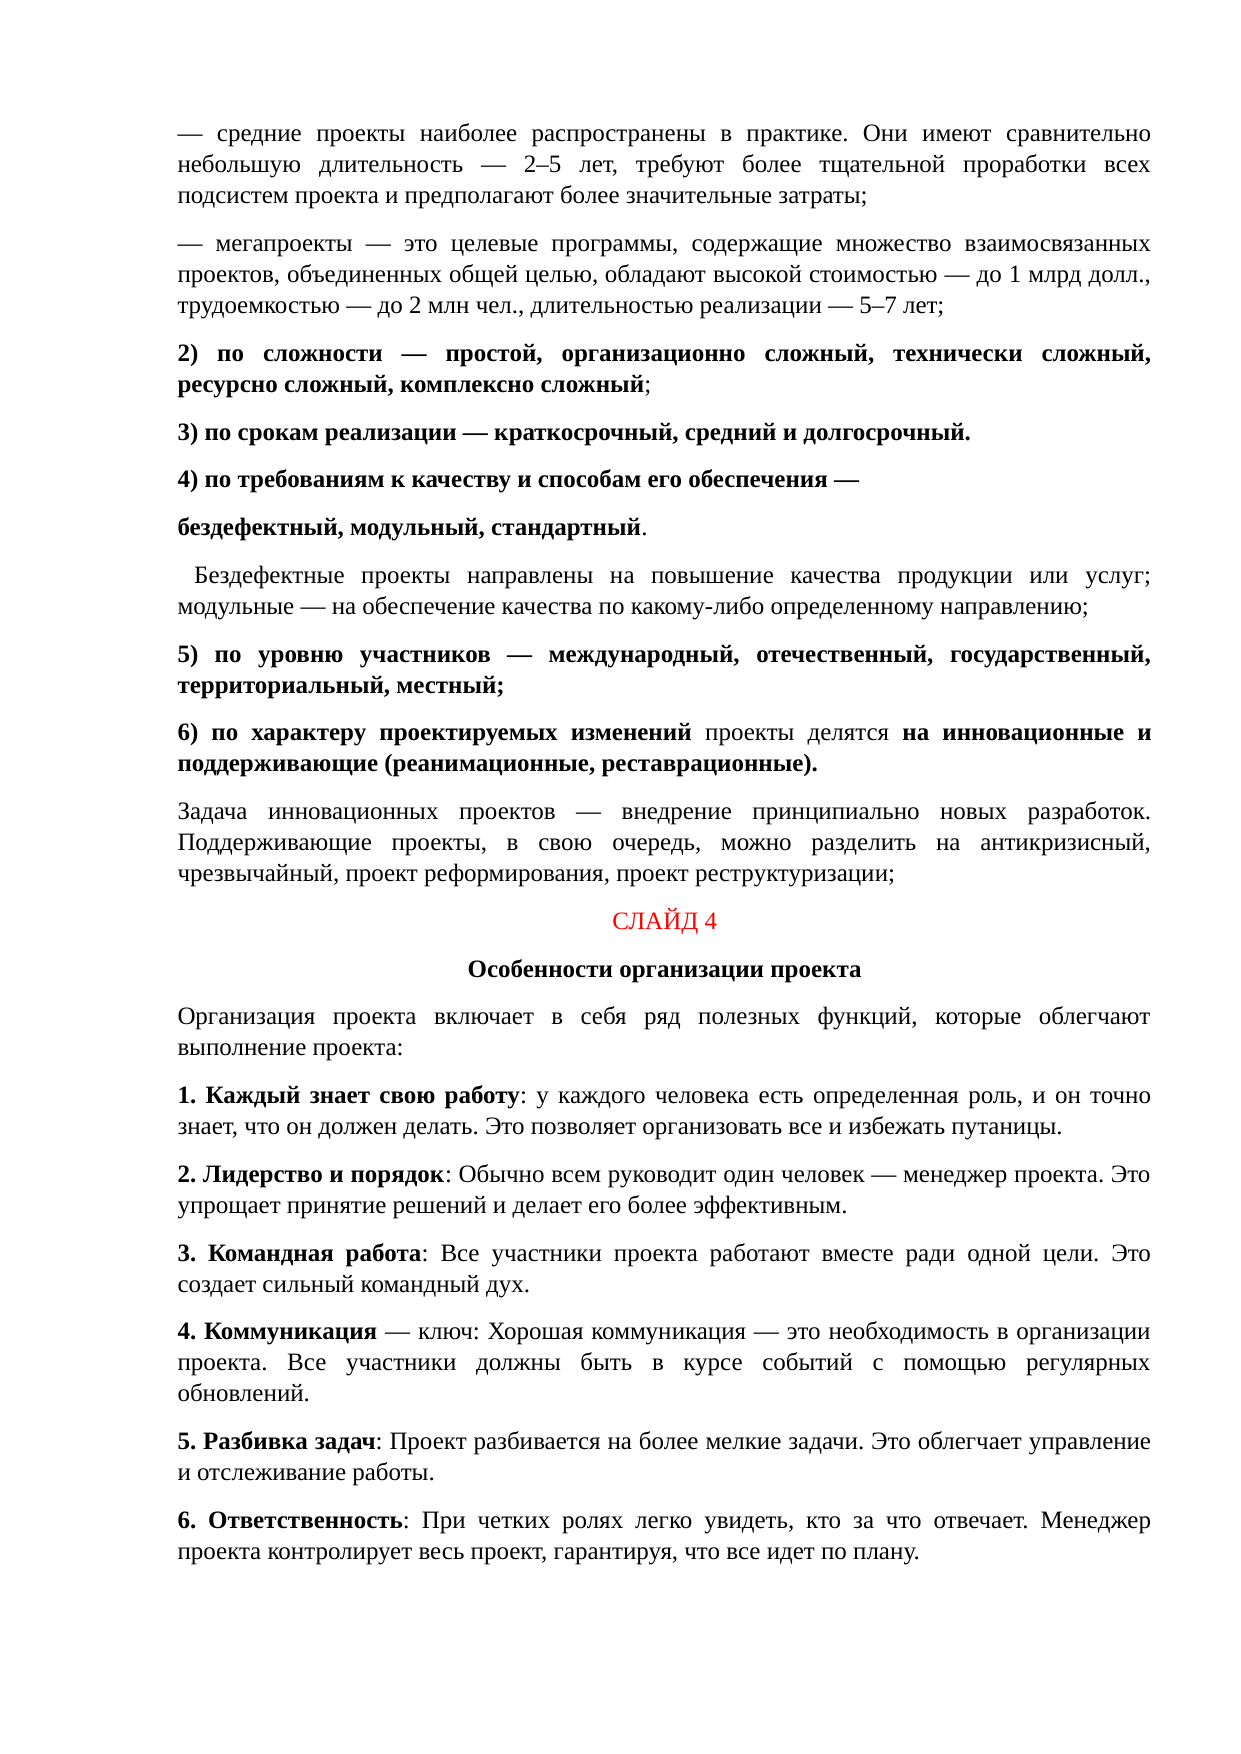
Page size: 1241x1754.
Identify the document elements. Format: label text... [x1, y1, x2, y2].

text 3) по срокам реализации — краткосрочный, средний и долгосрочный. [177, 417, 1152, 446]
text Задача инновационных проектов — внедрение принципиально новых разработок. Поддерживающие проекты, в свою очередь, можно разделить на антикризисный, чрезвычайный, проект реформирования, проект реструктуризации; [177, 796, 1152, 887]
text 6) по характеру проектируемых изменений проекты делятся на инновационные и поддерживающие (реанимационные, реставрационные). [177, 717, 1152, 777]
text 5. Разбивка задач: Проект разбивается на более мелкие задачи. Это облегчает управление и отслеживание работы. [177, 1426, 1152, 1486]
text 5) по уровню участников — международный, отечественный, государственный, территориальный, местный; [177, 639, 1152, 698]
text 2) по сложности — простой, организационно сложный, технически сложный, ресурсно сложный, комплексно сложный; [177, 338, 1152, 398]
text бездефектный, модульный, стандартный. [177, 512, 1152, 541]
text Организация проекта включает в себя ряд полезных функций, которые облегчают выполнение проекта: [177, 1001, 1152, 1061]
text 4. Коммуникация — ключ: Хорошая коммуникация — это необходимость в организации проекта. Все участники должны быть в курсе событий с помощью регулярных обновлений. [177, 1316, 1152, 1407]
text Бездефектные проекты направлены на повышение качества продукции или услуг; модульные — на обеспечение качества по какому-либо определенному направлению; [177, 560, 1152, 620]
text 3. Командная работа: Все участники проекта работают вместе ради одной цели. Это создает сильный командный дух. [177, 1238, 1152, 1297]
text Особенности организации проекта [177, 954, 1152, 982]
text — средние проекты наиболее распространены в практике. Они имеют сравнительно небольшую длительность — 2–5 лет, требуют более тщательной проработки всех подсистем проекта и предполагают более значительные затраты; [177, 118, 1152, 209]
text 2. Лидерство и порядок: Обычно всем руководит один человек — менеджер проекта. Это упрощает принятие решений и делает его более эффективным. [177, 1159, 1152, 1219]
text — мегапроекты — это целевые программы, содержащие множество взаимосвязанных проектов, объединенных общей целью, обладают высокой стоимостью — до 1 млрд долл., трудоемкостью — до 2 млн чел., длительностью реализации — 5–7 лет; [177, 228, 1152, 319]
text 1. Каждый знает свою работу: у каждого человека есть определенная роль, и он точно знает, что он должен делать. Это позволяет организовать все и избежать путаницы. [177, 1080, 1152, 1140]
text СЛАЙД 4 [177, 906, 1152, 935]
text 6. Ответственность: При четких ролях легко увидеть, кто за что отвечает. Менеджер проекта контролирует весь проект, гарантируя, что все идет по плану. [177, 1505, 1152, 1565]
text 4) по требованиям к качеству и способам его обеспечения — [177, 464, 1152, 493]
